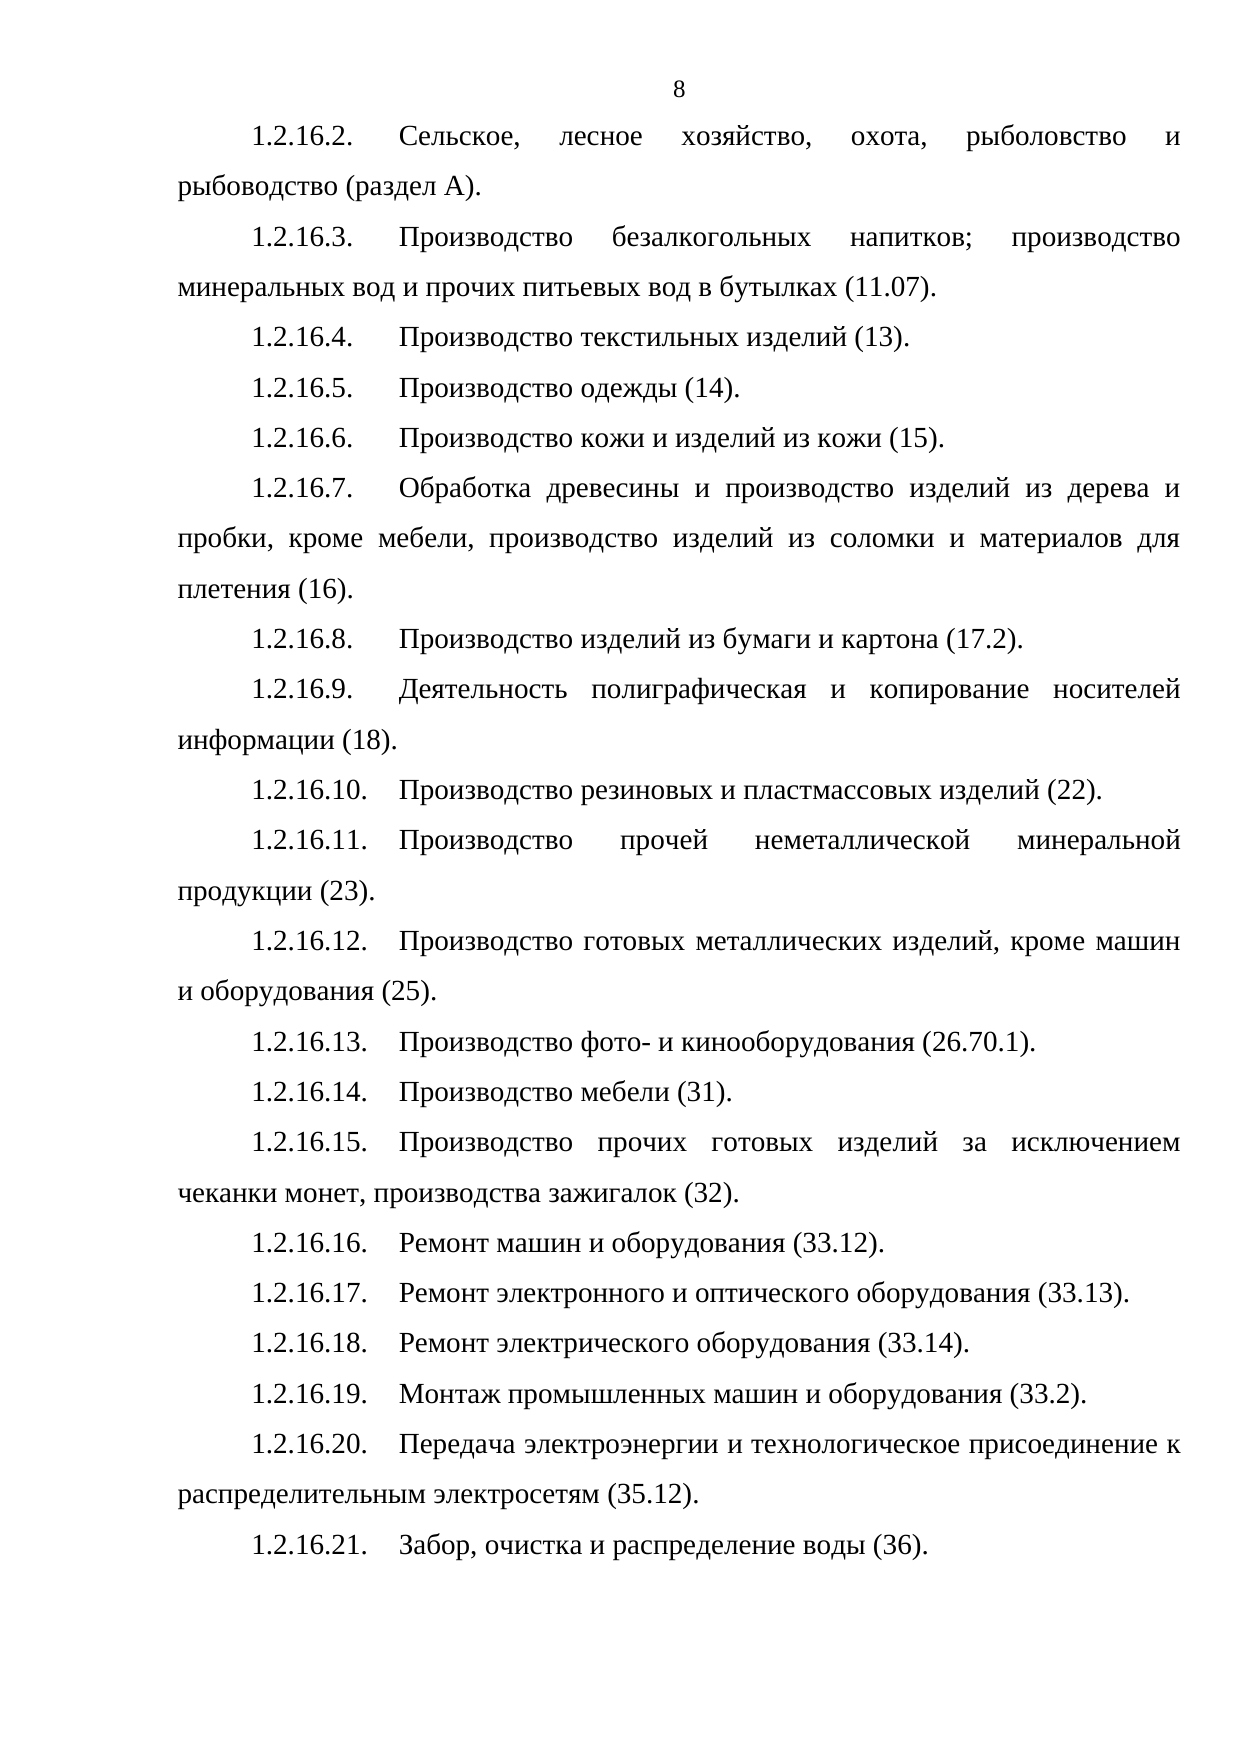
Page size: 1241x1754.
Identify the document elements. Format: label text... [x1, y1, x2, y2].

list 1.2.16.14. Производство мебели (31). [177, 1074, 1181, 1108]
list 1.2.16.21. Забор, очистка и распределение воды (36). [177, 1527, 1181, 1560]
list 1.2.16.4. Производство текстильных изделий (13). [177, 319, 1181, 353]
list 1.2.16.20. Передача электроэнергии и технологическое присоединение к распределительным электросетям (35.12). [177, 1426, 1181, 1510]
list 1.2.16.7. Обработка древесины и производство изделий из дерева и пробки, кроме мебели, производство изделий из соломки и материалов для плетения (16). [177, 470, 1181, 604]
text 1.2.16.19. Монтаж промышленных машин и оборудования (33.2). [177, 1376, 1181, 1409]
list 1.2.16.3. Производство безалкогольных напитков; производство минеральных вод и прочих питьевых вод в бутылках (11.07). [177, 219, 1181, 303]
list 1.2.16.12. Производство готовых металлических изделий, кроме машин и оборудования (25). [177, 923, 1181, 1007]
list 1.2.16.17. Ремонт электронного и оптического оборудования (33.13). [177, 1275, 1181, 1309]
list 1.2.16.10. Производство резиновых и пластмассовых изделий (22). [177, 772, 1181, 806]
list 1.2.16.13. Производство фото- и кинооборудования (26.70.1). [177, 1024, 1181, 1057]
list 1.2.16.11. Производство прочей неметаллической минеральной продукции (23). [177, 822, 1181, 906]
list 1.2.16.5. Производство одежды (14). [177, 370, 1181, 403]
list 1.2.16.15. Производство прочих готовых изделий за исключением чеканки монет, производства зажигалок (32). [177, 1124, 1181, 1208]
text 1.2.16.18. Ремонт электрического оборудования (33.14). [177, 1326, 1181, 1359]
list 1.2.16.9. Деятельность полиграфическая и копирование носителей информации (18). [177, 672, 1181, 755]
list 1.2.16.2. Сельское, лесное хозяйство, охота, рыболовство и рыбоводство (раздел А). [177, 118, 1181, 202]
list 1.2.16.6. Производство кожи и изделий из кожи (15). [177, 420, 1181, 453]
list 1.2.16.16. Ремонт машин и оборудования (33.12). [177, 1225, 1181, 1258]
list 1.2.16.8. Производство изделий из бумаги и картона (17.2). [177, 621, 1181, 655]
